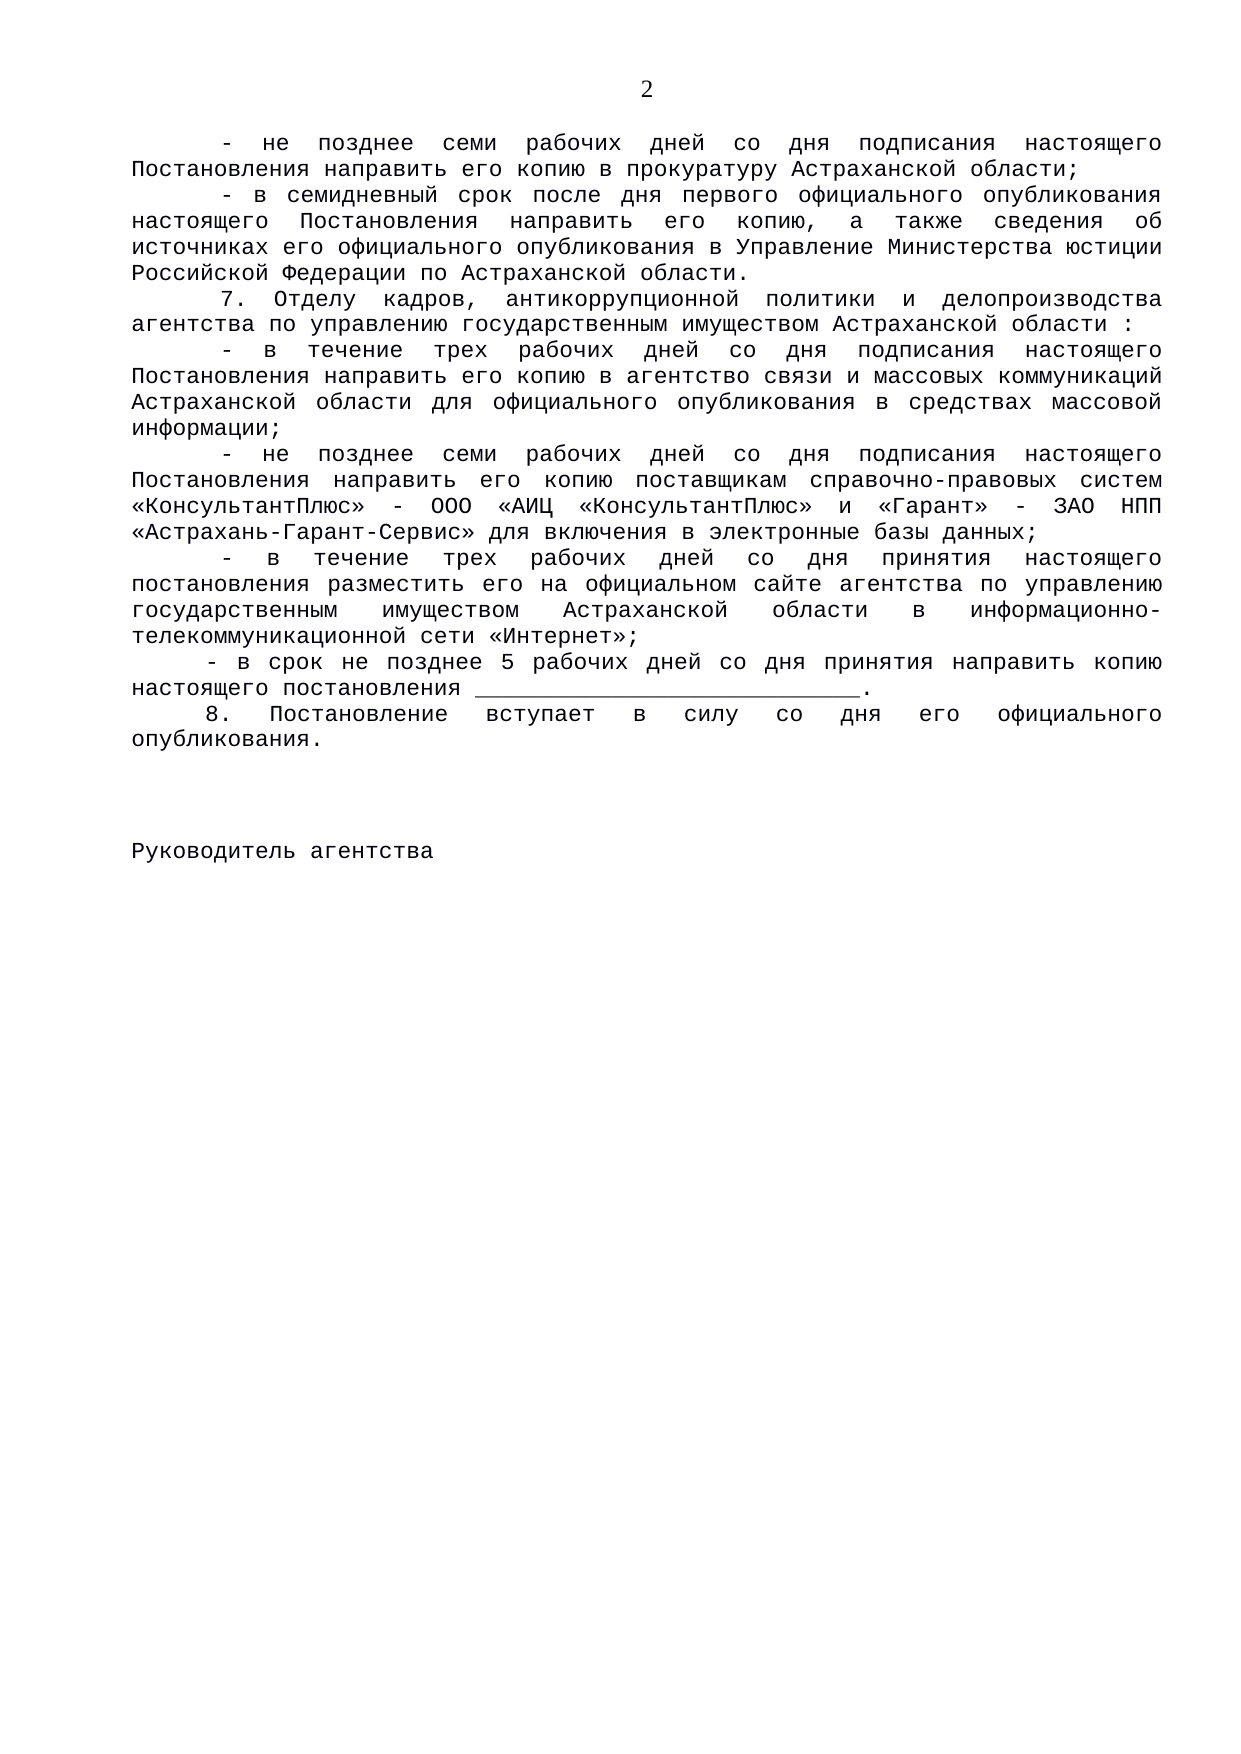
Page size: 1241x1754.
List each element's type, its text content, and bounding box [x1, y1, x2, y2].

text - в семидневный срок после дня первого официального опубликования настоящего Постановления направить его копию, а также сведения об источниках его официального опубликования в Управление Министерства юстиции Российской Федерации по Астраханской области. [131, 183, 1162, 287]
text - не позднее семи рабочих дней со дня подписания настоящего Постановления направить его копию в прокуратуру Астраханской области; [131, 131, 1162, 183]
text - в течение трех рабочих дней со дня подписания настоящего Постановления направить его копию в агентство связи и массовых коммуникаций Астраханской области для официального опубликования в средствах массовой информации; [131, 339, 1162, 442]
text - в срок не позднее 5 рабочих дней со дня принятия направить копию настоящего постановления ____________________________. [131, 650, 1162, 702]
text - в течение трех рабочих дней со дня принятия настоящего постановления разместить его на официальном сайте агентства по управлению государственным имуществом Астраханской области в информационно-телекоммуникационной сети «Интернет»; [131, 546, 1162, 650]
text Руководитель агентства [131, 839, 1162, 865]
text 8. Постановление вступает в силу со дня его официального опубликования. [131, 702, 1162, 754]
text 7. Отделу кадров, антикоррупционной политики и делопроизводства агентства по управлению государственным имуществом Астраханской области : [131, 287, 1162, 339]
text - не позднее семи рабочих дней со дня подписания настоящего Постановления направить его копию поставщикам справочно-правовых систем «КонсультантПлюс» - ООО «АИЦ «КонсультантПлюс» и «Гарант» - ЗАО НПП «Астрахань-Гарант-Сервис» для включения в электронные базы данных; [131, 442, 1162, 546]
